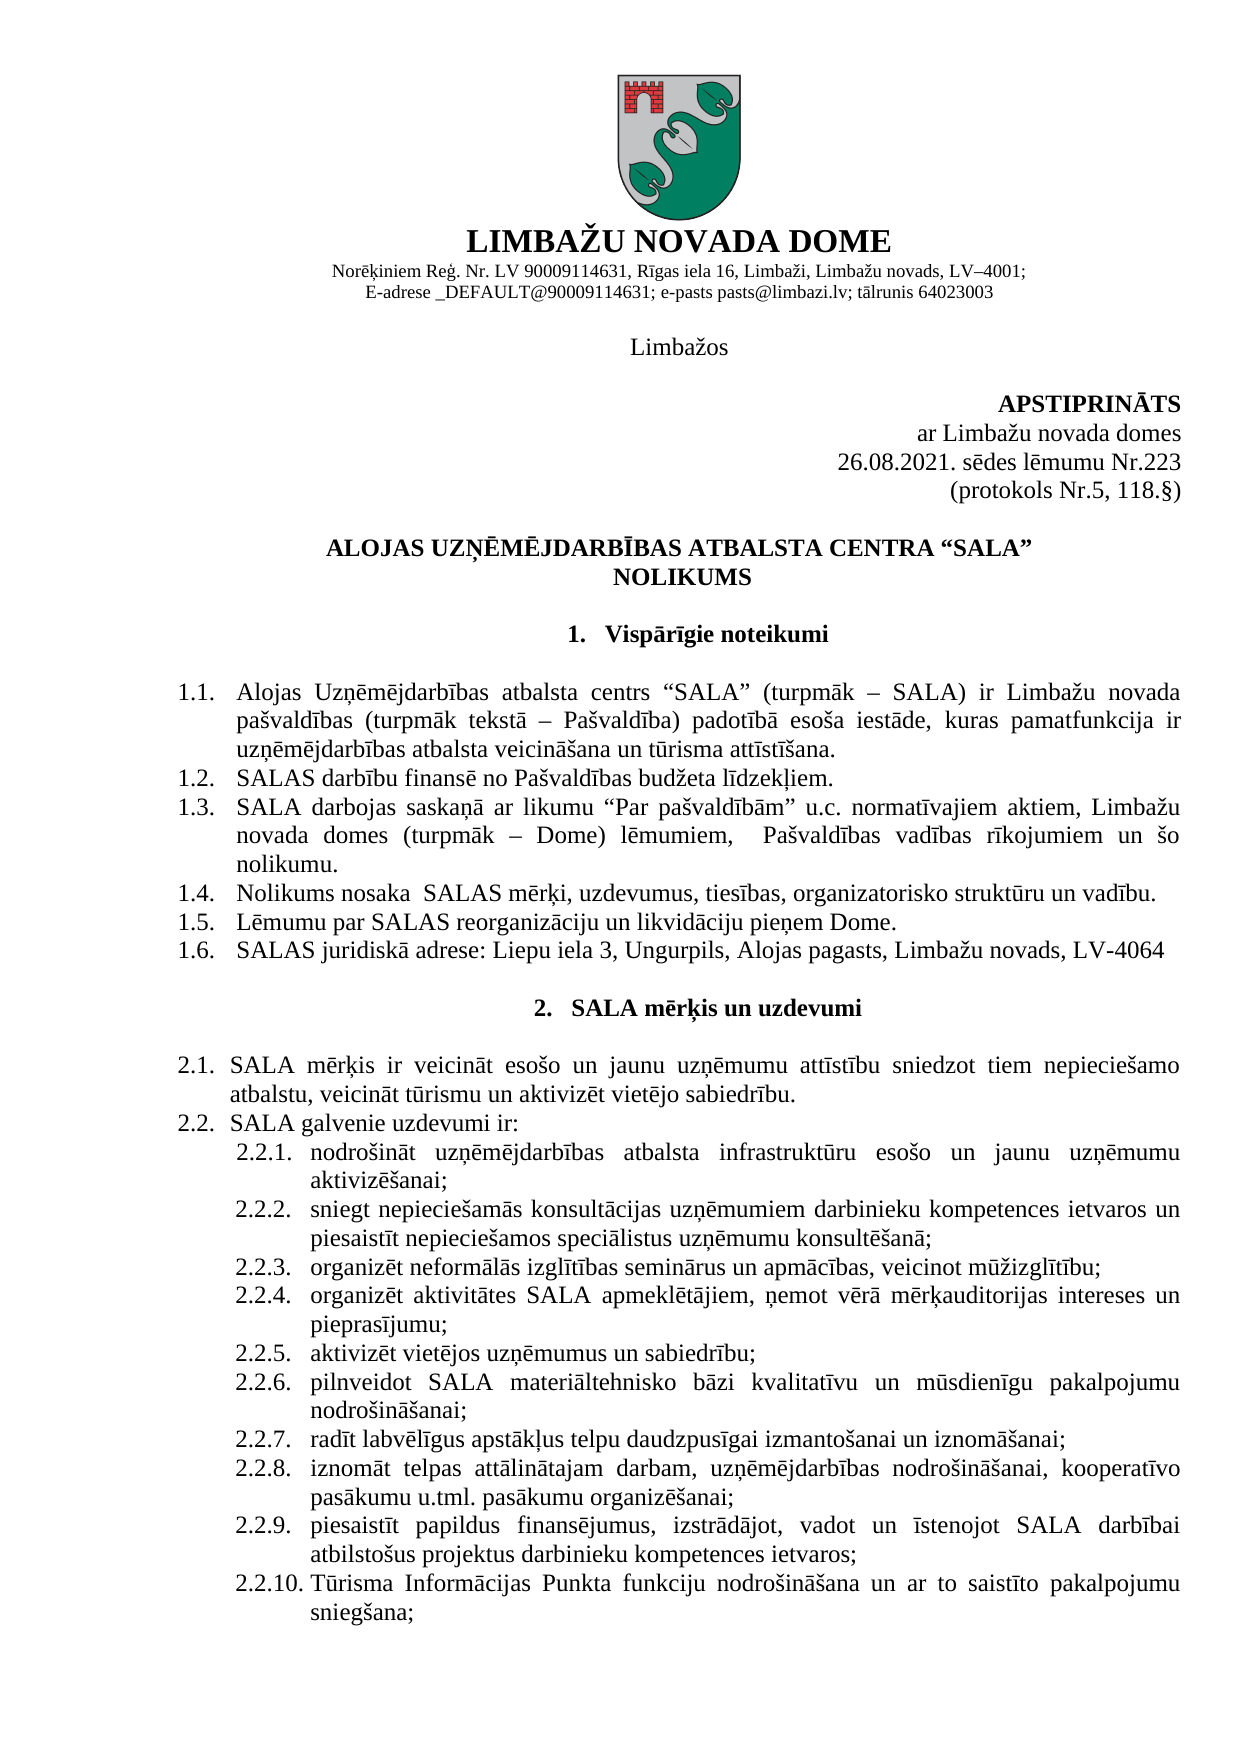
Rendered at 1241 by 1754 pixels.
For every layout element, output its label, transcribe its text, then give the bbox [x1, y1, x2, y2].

list iznomāt telpas attālinātajam darbam, uzņēmējdarbības nodrošināšanai, kooperatīvo pasākumu u.tml. pasākumu organizēšanai; [235, 1453, 1181, 1511]
list sniegt nepieciešamās konsultācijas uzņēmumiem darbinieku kompetences ietvaros un piesaistīt nepieciešamos speciālistus uzņēmumu konsultēšanā; [235, 1194, 1181, 1252]
list SALA darbojas saskaņā ar likumu “Par pašvaldībām” u.c. normatīvajiem aktiem, Limbažu novada domes (turpmāk – Dome) lēmumiem, Pašvaldības vadības rīkojumiem un šo nolikumu. [177, 792, 1181, 878]
text NOLIKUMS [177, 562, 1181, 591]
list Tūrisma Informācijas Punkta funkciju nodrošināšana un ar to saistīto pakalpojumu sniegšana; [235, 1568, 1181, 1626]
list Lēmumu par SALAS reorganizāciju un likvidāciju pieņem Dome. [177, 907, 1181, 936]
list Vispārīgie noteikumi [215, 619, 1181, 648]
list nodrošināt uzņēmējdarbības atbalsta infrastruktūru esošo un jaunu uzņēmumu aktivizēšanai; [236, 1137, 1181, 1194]
list Alojas Uzņēmējdarbības atbalsta centrs “SALA” (turpmāk – SALA) ir Limbažu novada pašvaldības (turpmāk tekstā – Pašvaldība) padotībā esoša iestāde, kuras pamatfunkcija ir uzņēmējdarbības atbalsta veicināšana un tūrisma attīstīšana. [177, 677, 1181, 763]
list aktivizēt vietējos uzņēmumus un sabiedrību; [235, 1338, 1181, 1367]
list SALAS juridiskā adrese: Liepu iela 3, Ungurpils, Alojas pagasts, Limbažu novads, LV-4064 [177, 936, 1181, 964]
text 26.08.2021. sēdes lēmumu Nr.223 [177, 447, 1181, 476]
list piesaistīt papildus finansējumus, izstrādājot, vadot un īstenojot SALA darbībai atbilstošus projektus darbinieku kompetences ietvaros; [235, 1511, 1181, 1568]
list Nolikums nosaka SALAS mērķi, uzdevumus, tiesības, organizatorisko struktūru un vadību. [177, 878, 1181, 907]
text ar Limbažu novada domes [177, 418, 1181, 447]
list SALA mērķis un uzdevumi [215, 993, 1181, 1022]
list SALA galvenie uzdevumi ir: [177, 1108, 1181, 1137]
text Limbažos [177, 332, 1181, 361]
list organizēt aktivitātes SALA apmeklētājiem, ņemot vērā mērķauditorijas intereses un pieprasījumu; [235, 1281, 1181, 1338]
text APSTIPRINĀTS [177, 389, 1181, 418]
text (protokols Nr.5, 118.§) [177, 476, 1181, 504]
list organizēt neformālās izglītības seminārus un apmācības, veicinot mūžizglītību; [235, 1252, 1181, 1281]
picture [616, 73, 743, 222]
list radīt labvēlīgus apstākļus telpu daudzpusīgai izmantošanai un iznomāšanai; [235, 1424, 1181, 1453]
text ALOJAS UZŅĒMĒJDARBĪBAS ATBALSTA CENTRA “SALA” [177, 533, 1181, 562]
list pilnveidot SALA materiāltehnisko bāzi kvalitatīvu un mūsdienīgu pakalpojumu nodrošināšanai; [235, 1367, 1181, 1424]
list SALAS darbību finansē no Pašvaldības budžeta līdzekļiem. [177, 763, 1181, 792]
list SALA mērķis ir veicināt esošo un jaunu uzņēmumu attīstību sniedzot tiem nepieciešamo atbalstu, veicināt tūrismu un aktivizēt vietējo sabiedrību. [177, 1051, 1181, 1108]
